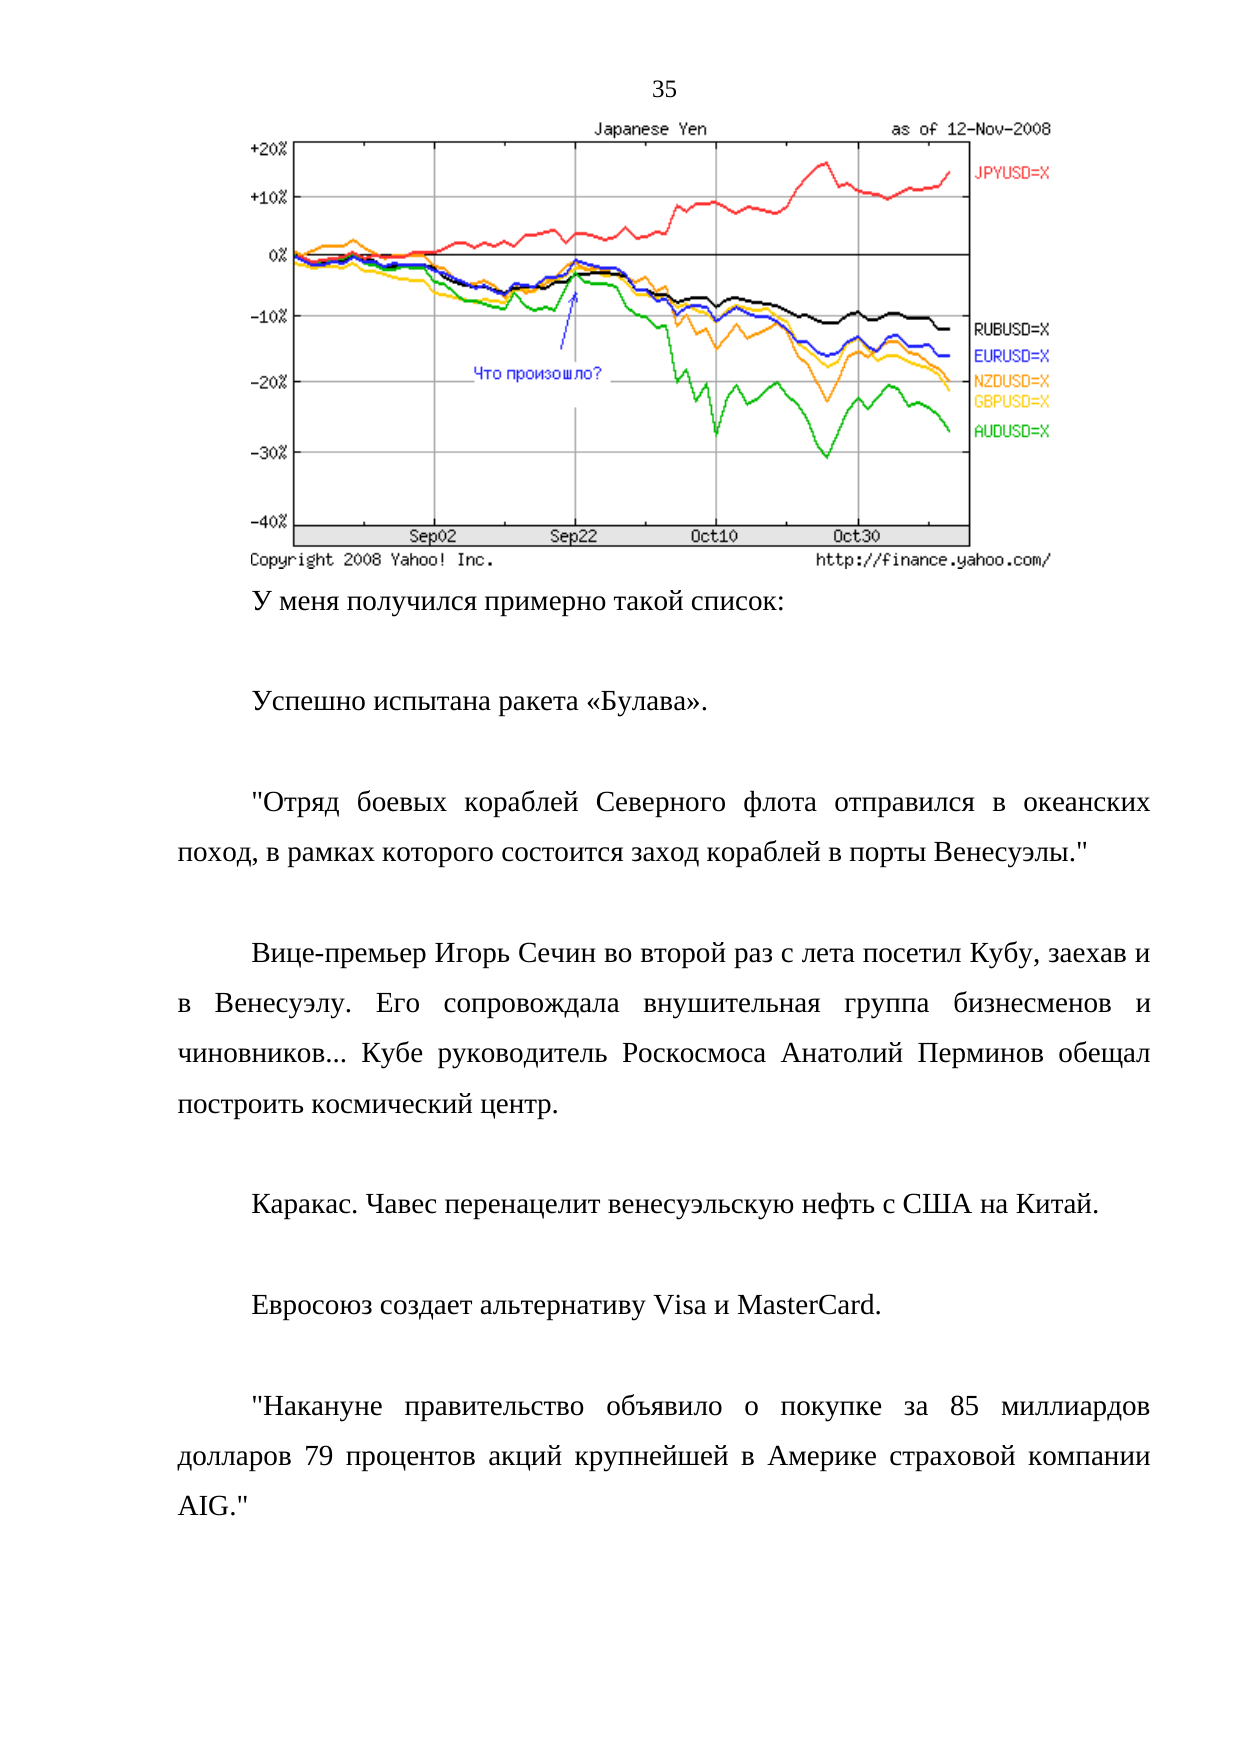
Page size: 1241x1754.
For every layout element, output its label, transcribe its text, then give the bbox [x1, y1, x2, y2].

text У меня получился примерно такой список: [177, 583, 1152, 616]
text "Накануне правительство объявило о покупке за 85 миллиардов долларов 79 процентов акций крупнейшей в Америке страховой компании AIG." [177, 1388, 1152, 1522]
picture [251, 118, 1052, 569]
text Каракас. Чавес перенацелит венесуэльскую нефть с США на Китай. [177, 1186, 1152, 1220]
text Успешно испытана ракета «Булава». [177, 683, 1152, 717]
text Вице-премьер Игорь Сечин во второй раз с лета посетил Кубу, заехав и в Венесуэлу. Его сопровождала внушительная группа бизнесменов и чиновников... Кубе руководитель Роскосмоса Анатолий Перминов обещал построить космический центр. [177, 935, 1152, 1119]
text Евросоюз создает альтернативу Visa и MasterCard. [177, 1287, 1152, 1321]
text "Отряд боевых кораблей Северного флота отправился в океанских поход, в рамках которого состоится заход кораблей в порты Венесуэлы." [177, 784, 1152, 868]
